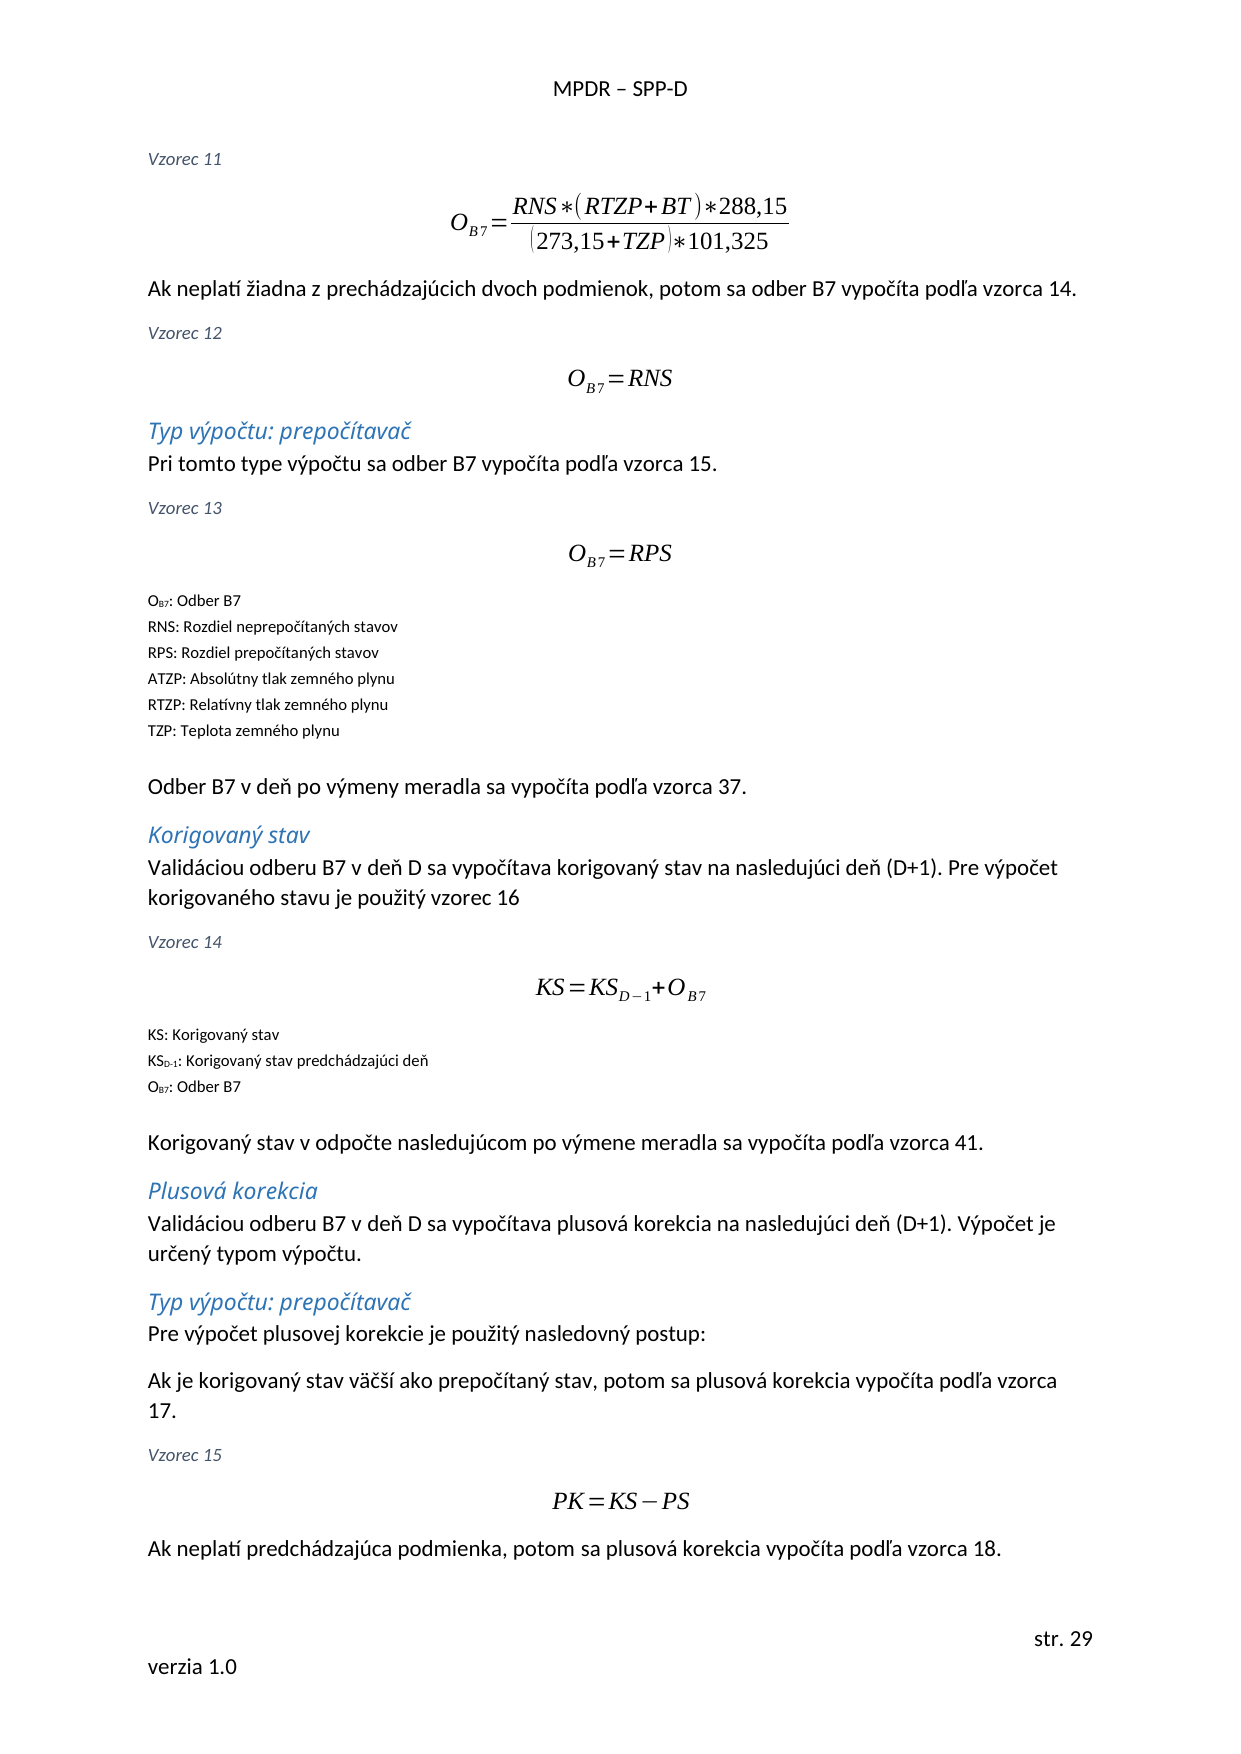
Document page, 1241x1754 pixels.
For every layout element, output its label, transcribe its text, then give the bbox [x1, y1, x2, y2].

text Validáciou odberu B7 v deň D sa vypočítava korigovaný stav na nasledujúci deň (D+1). Pre výpočet korigovaného stavu je použitý vzorec 16 [148, 853, 1093, 911]
text OB7: Odber B7 [148, 590, 1093, 610]
text Ak je korigovaný stav väčší ako prepočítaný stav, potom sa plusová korekcia vypočíta podľa vzorca 17. [148, 1366, 1093, 1424]
text KSD-1: Korigovaný stav predchádzajúci deň [148, 1050, 1093, 1070]
text RNS: Rozdiel neprepočítaných stavov [148, 616, 1093, 636]
subtitle Typ výpočtu: prepočítavač [148, 1286, 1093, 1317]
text RPS: Rozdiel prepočítaných stavov [148, 642, 1093, 662]
text ATZP: Absolútny tlak zemného plynu [148, 668, 1093, 688]
text RTZP: Relatívny tlak zemného plynu [148, 694, 1093, 714]
text OB7: Odber B7 [148, 1076, 1093, 1096]
text Pre výpočet plusovej korekcie je použitý nasledovný postup: [148, 1319, 1093, 1347]
text Odber B7 v deň po výmeny meradla sa vypočíta podľa vzorca 37. [148, 772, 1093, 800]
subtitle Typ výpočtu: prepočítavač [148, 415, 1093, 447]
text Korigovaný stav v odpočte nasledujúcom po výmene meradla sa vypočíta podľa vzorca 41. [148, 1128, 1093, 1156]
text Ak neplatí žiadna z prechádzajúcich dvoch podmienok, potom sa odber B7 vypočíta podľa vzorca 14. [148, 274, 1093, 302]
text Pri tomto type výpočtu sa odber B7 vypočíta podľa vzorca 15. [148, 449, 1093, 477]
subtitle Korigovaný stav [148, 819, 1093, 850]
text Validáciou odberu B7 v deň D sa vypočítava plusová korekcia na nasledujúci deň (D+1). Výpočet je určený typom výpočtu. [148, 1209, 1093, 1267]
subtitle Plusová korekcia [148, 1175, 1093, 1206]
text TZP: Teplota zemného plynu [148, 720, 1093, 740]
text KS: Korigovaný stav [148, 1024, 1093, 1044]
text Ak neplatí predchádzajúca podmienka, potom sa plusová korekcia vypočíta podľa vzorca 18. [148, 1534, 1093, 1562]
